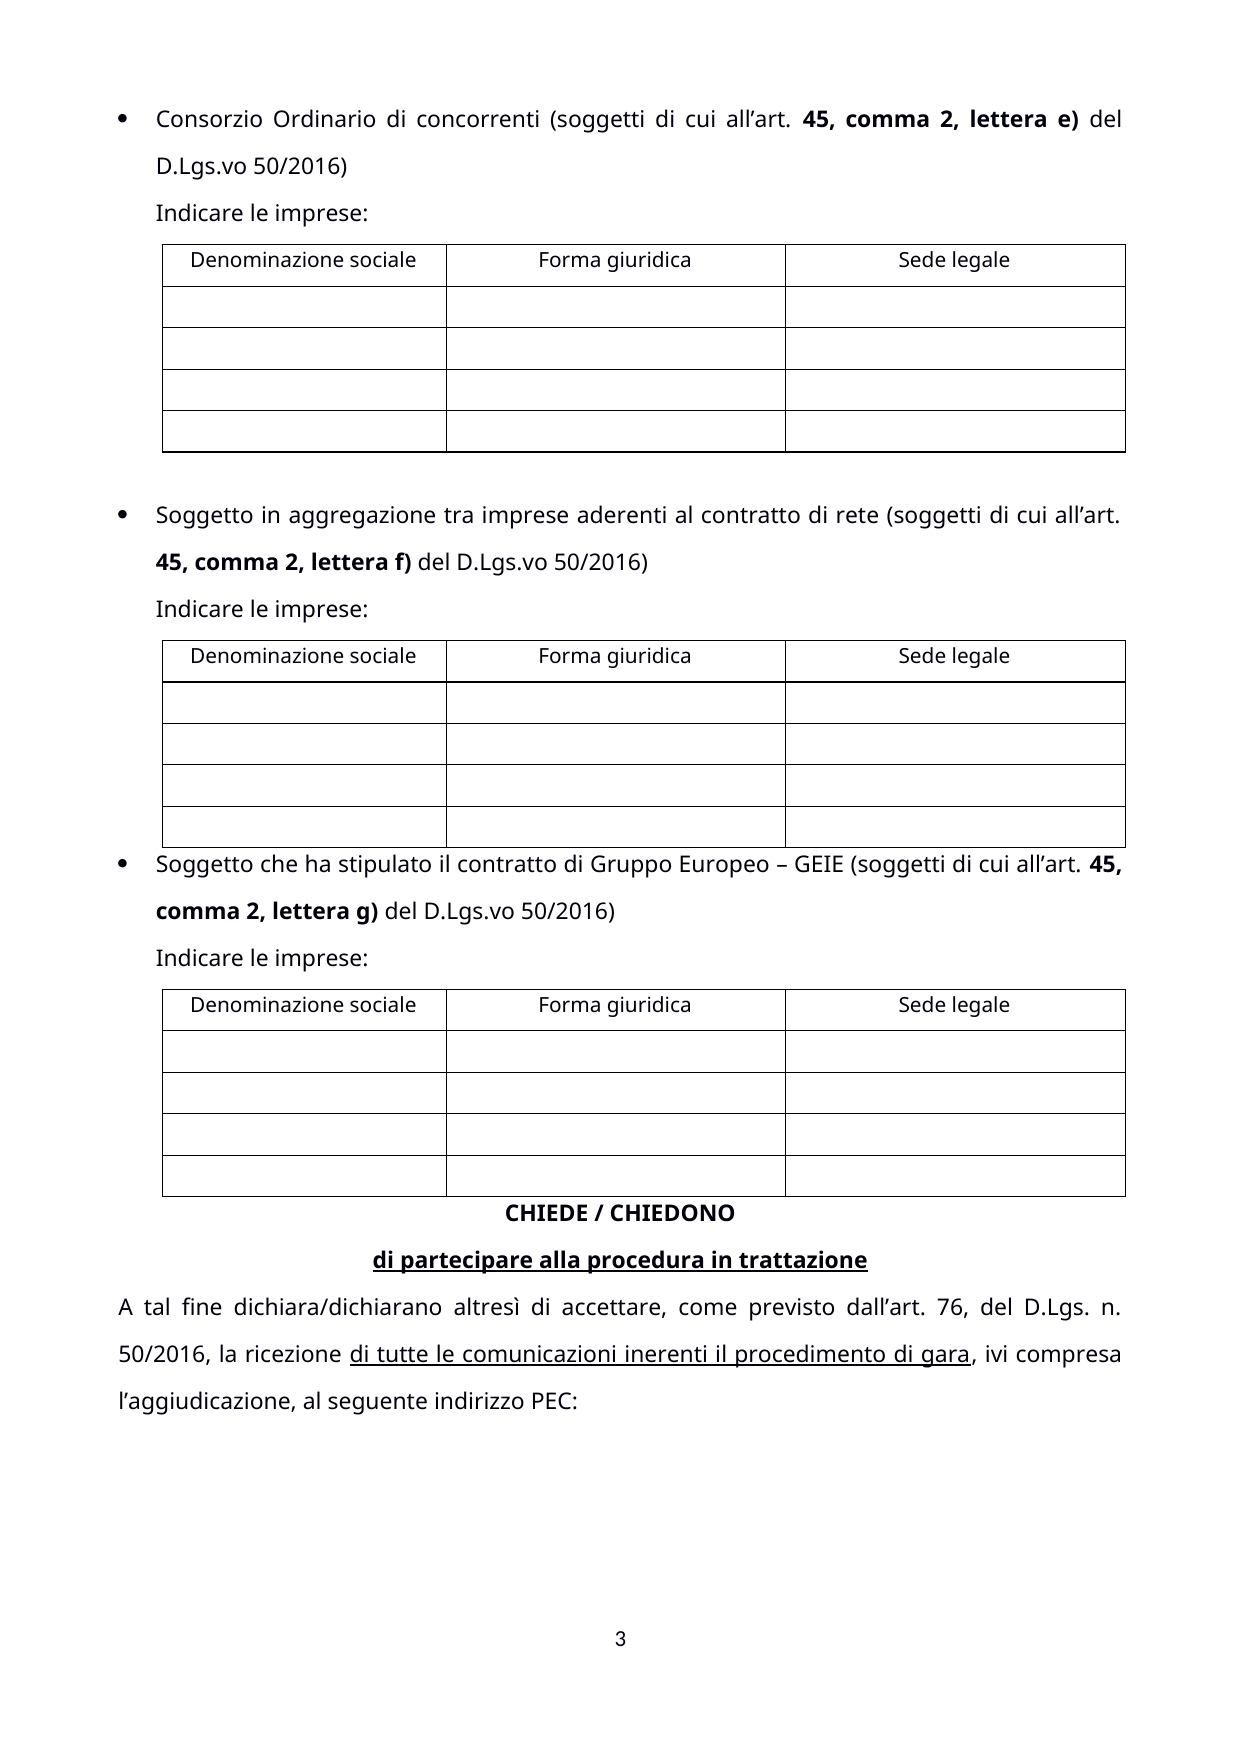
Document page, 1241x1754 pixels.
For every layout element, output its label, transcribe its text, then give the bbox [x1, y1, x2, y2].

table_cell [163, 287, 446, 327]
text A tal fine dichiara/dichiarano altresì di accettare, come previsto dall’art. 76, del D.Lgs. n. 50/2016, la ricezione di tutte le comunicazioni inerenti il procedimento di gara, ivi compresa l’aggiudicazione, al seguente indirizzo PEC: [118, 1291, 1122, 1416]
table_header Sede legale [786, 641, 1125, 681]
table_cell [163, 683, 446, 723]
table_cell [786, 411, 1125, 451]
table_cell [447, 807, 785, 847]
table_cell [163, 1031, 446, 1072]
table_cell [786, 370, 1125, 410]
text Indicare le imprese: [156, 197, 1122, 228]
table_header Sede legale [786, 245, 1125, 286]
table_header Forma giuridica [447, 245, 785, 286]
table_cell [447, 683, 785, 723]
table_cell [163, 370, 446, 410]
table_cell [447, 1073, 785, 1113]
table_header Forma giuridica [447, 641, 785, 681]
table_header Denominazione sociale [163, 990, 446, 1030]
list Consorzio Ordinario di concorrenti (soggetti di cui all’art. 45, comma 2, lettera e) del D.Lgs.vo 50/2016) [118, 103, 1122, 182]
table_cell [163, 328, 446, 368]
table_cell [447, 287, 785, 327]
text di partecipare alla procedura in trattazione [118, 1244, 1122, 1275]
table_cell [163, 1073, 446, 1113]
table_cell [786, 765, 1125, 806]
table_cell [447, 765, 785, 806]
table_cell [447, 370, 785, 410]
table_cell [163, 1156, 446, 1196]
table_cell [786, 683, 1125, 723]
table_cell [447, 1156, 785, 1196]
table_cell [447, 724, 785, 764]
table_cell [163, 724, 446, 764]
text Indicare le imprese: [118, 593, 1122, 624]
table_header Sede legale [786, 990, 1125, 1030]
list Soggetto che ha stipulato il contratto di Gruppo Europeo – GEIE (soggetti di cui all’art. 45, comma 2, lettera g) del D.Lgs.vo 50/2016) [118, 848, 1122, 926]
table_cell [447, 1114, 785, 1155]
list Soggetto in aggregazione tra imprese aderenti al contratto di rete (soggetti di cui all’art. 45, comma 2, lettera f) del D.Lgs.vo 50/2016) [118, 499, 1122, 577]
table_cell [786, 807, 1125, 847]
table_cell [786, 328, 1125, 368]
table_cell [163, 411, 446, 451]
table_header Forma giuridica [447, 990, 785, 1030]
table_cell [786, 724, 1125, 764]
text CHIEDE / CHIEDONO [118, 1197, 1122, 1228]
table_cell [447, 328, 785, 368]
table_cell [786, 287, 1125, 327]
table_cell [447, 411, 785, 451]
table_header Denominazione sociale [163, 245, 446, 286]
table_cell [786, 1073, 1125, 1113]
table_cell [786, 1156, 1125, 1196]
table_header Denominazione sociale [163, 641, 446, 681]
table_cell [163, 1114, 446, 1155]
table_cell [163, 807, 446, 847]
table_cell [786, 1031, 1125, 1072]
table_cell [163, 765, 446, 806]
table_cell [786, 1114, 1125, 1155]
text Indicare le imprese: [118, 942, 1122, 973]
table_cell [447, 1031, 785, 1072]
